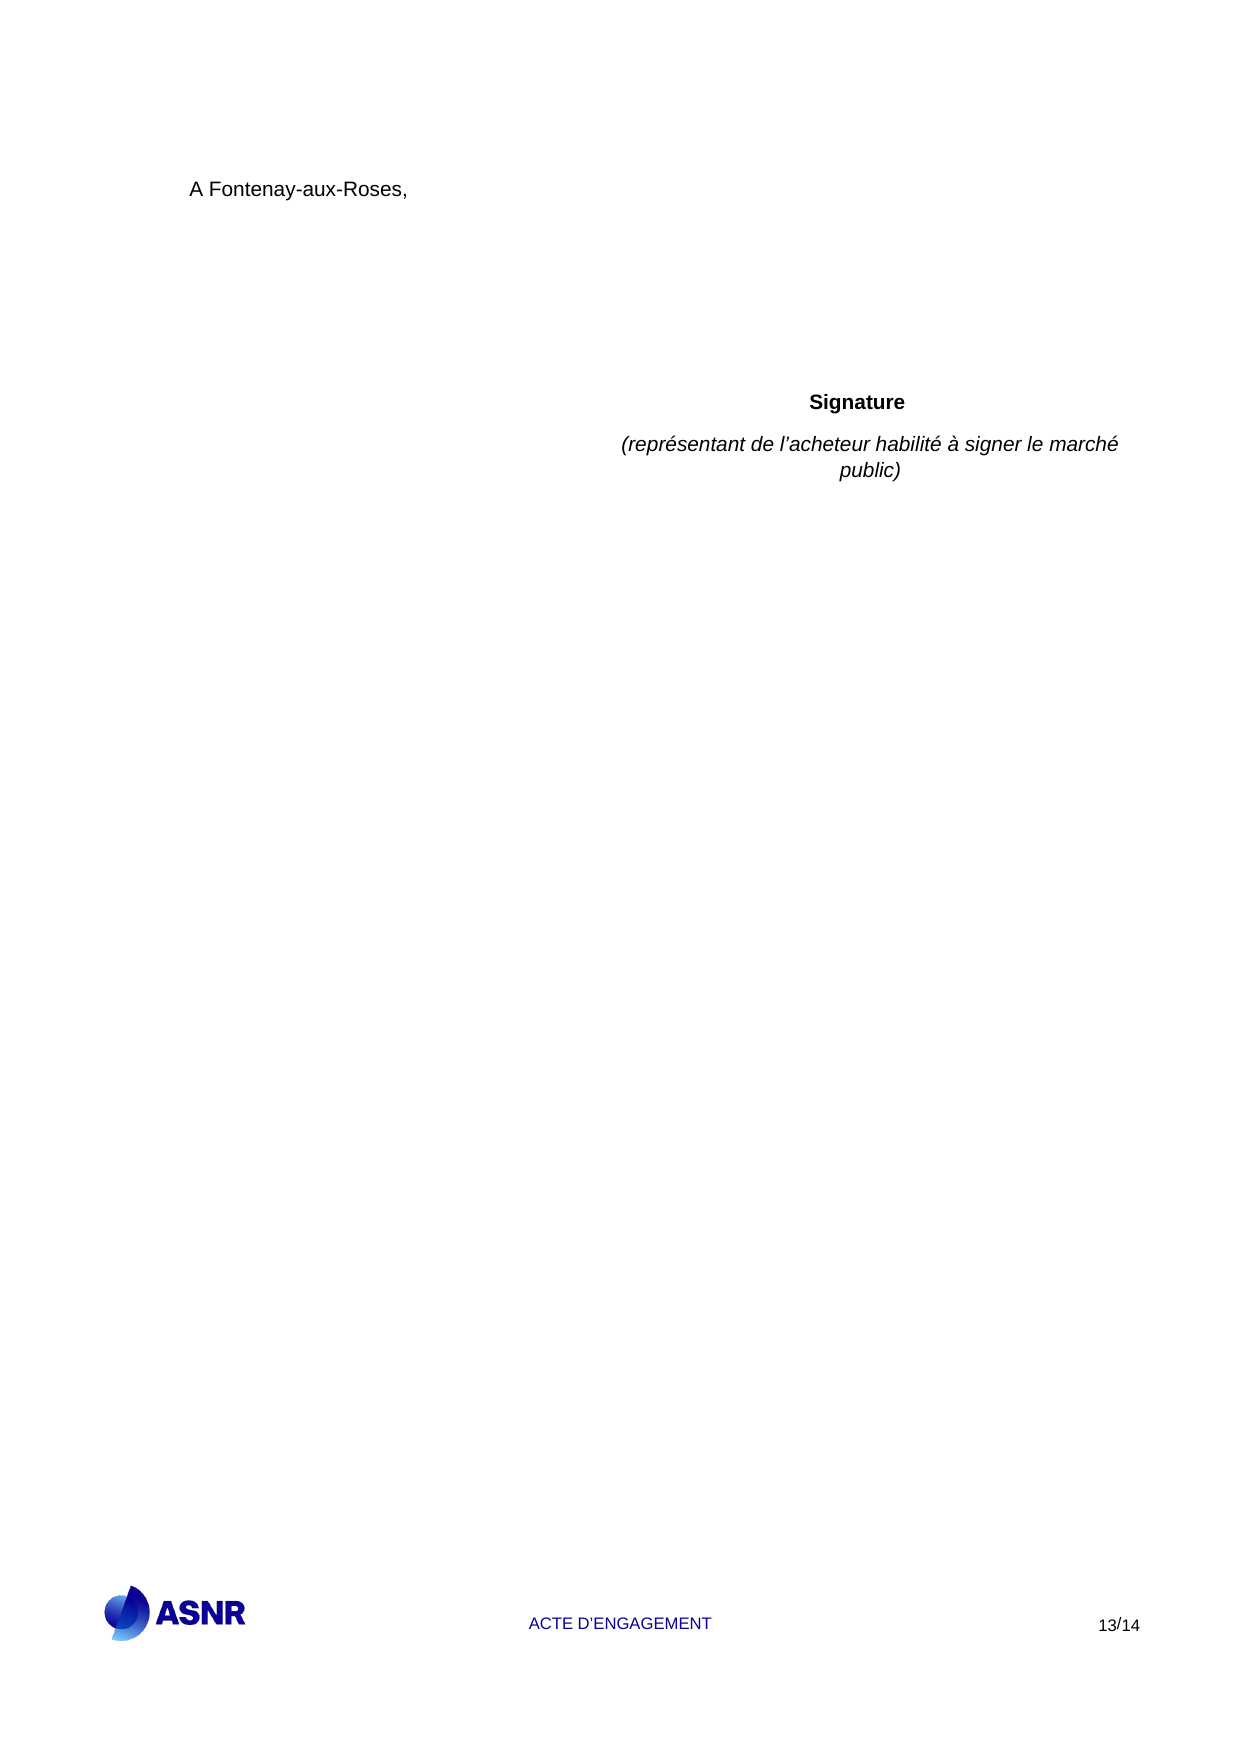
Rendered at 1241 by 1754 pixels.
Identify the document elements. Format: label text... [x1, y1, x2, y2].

text Signature [809, 390, 1140, 414]
text A Fontenay-aux-Roses, [100, 177, 1140, 201]
text (représentant de l’acheteur habilité à signer le marché public) [602, 432, 1140, 482]
picture [102, 1583, 249, 1642]
